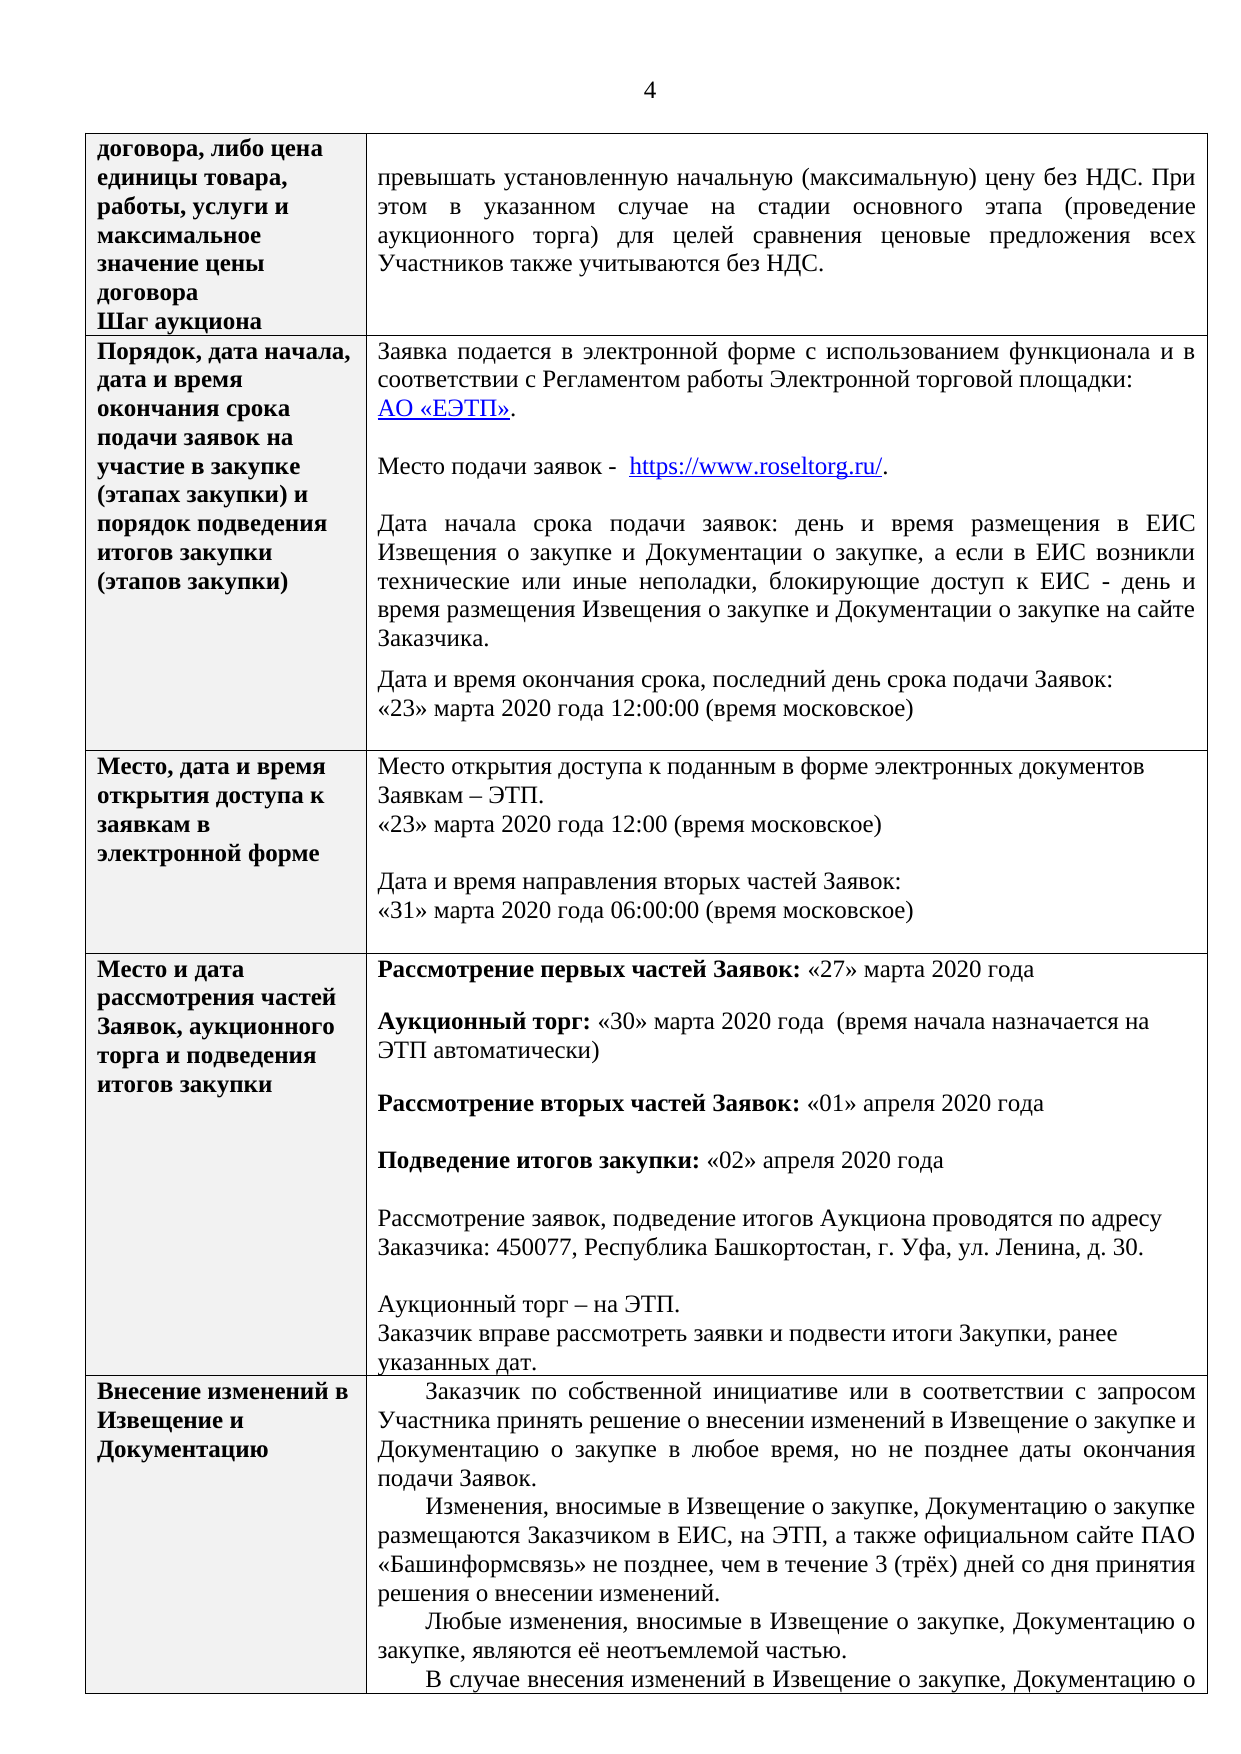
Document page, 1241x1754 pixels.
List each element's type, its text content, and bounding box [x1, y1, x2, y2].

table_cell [86, 134, 366, 335]
table_cell Место и дата рассмотрения частей Заявок, аукционного торга и подведения итогов закупки [86, 954, 366, 1375]
table_cell Заявка подается в электронной форме с использованием функционала и в соответствии с Регламентом работы Электронной торговой площадки: АО «ЕЭТП». Место подачи заявок - https://www.roseltorg.ru/. Дата начала срока подачи заявок: день и время размещения в ЕИС Извещения о закупке и Документации о закупке, а если в ЕИС возникли технические или иные неполадки, блокирующие доступ к ЕИС - день и время размещения Извещения о закупке и Документации о закупке на сайте Заказчика. Дата и время окончания срока, последний день срока подачи Заявок: 12:00:00 (время московское) [367, 336, 1207, 750]
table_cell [367, 134, 1207, 335]
table_cell Порядок, дата начала, дата и время окончания срока подачи заявок на участие в закупке (этапах закупки) и порядок подведения итогов закупки (этапов закупки) [86, 336, 366, 750]
table_cell Место открытия доступа к поданным в форме электронных документов Заявкам – ЭТП. 12:00 (время московское) Дата и время направления вторых частей Заявок: 06:00:00 (время московское) [367, 751, 1207, 953]
table_cell Место, дата и время открытия доступа к заявкам в электронной форме [86, 751, 366, 953]
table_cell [86, 1376, 366, 1693]
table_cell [367, 1376, 1207, 1693]
table_cell Рассмотрение первых частей Заявок: Аукционный торг: (время начала назначается на ЭТП автоматически) Рассмотрение вторых частей Заявок: Подведение итогов закупки: Рассмотрение заявок, подведение итогов Аукциона проводятся по адресу Заказчика: 450077, Республика Башкортостан, г. Уфа, ул. Ленина, д. 30. Аукционный торг – на ЭТП. Заказчик вправе рассмотреть заявки и подвести итоги Закупки, ранее указанных дат. [367, 954, 1207, 1375]
